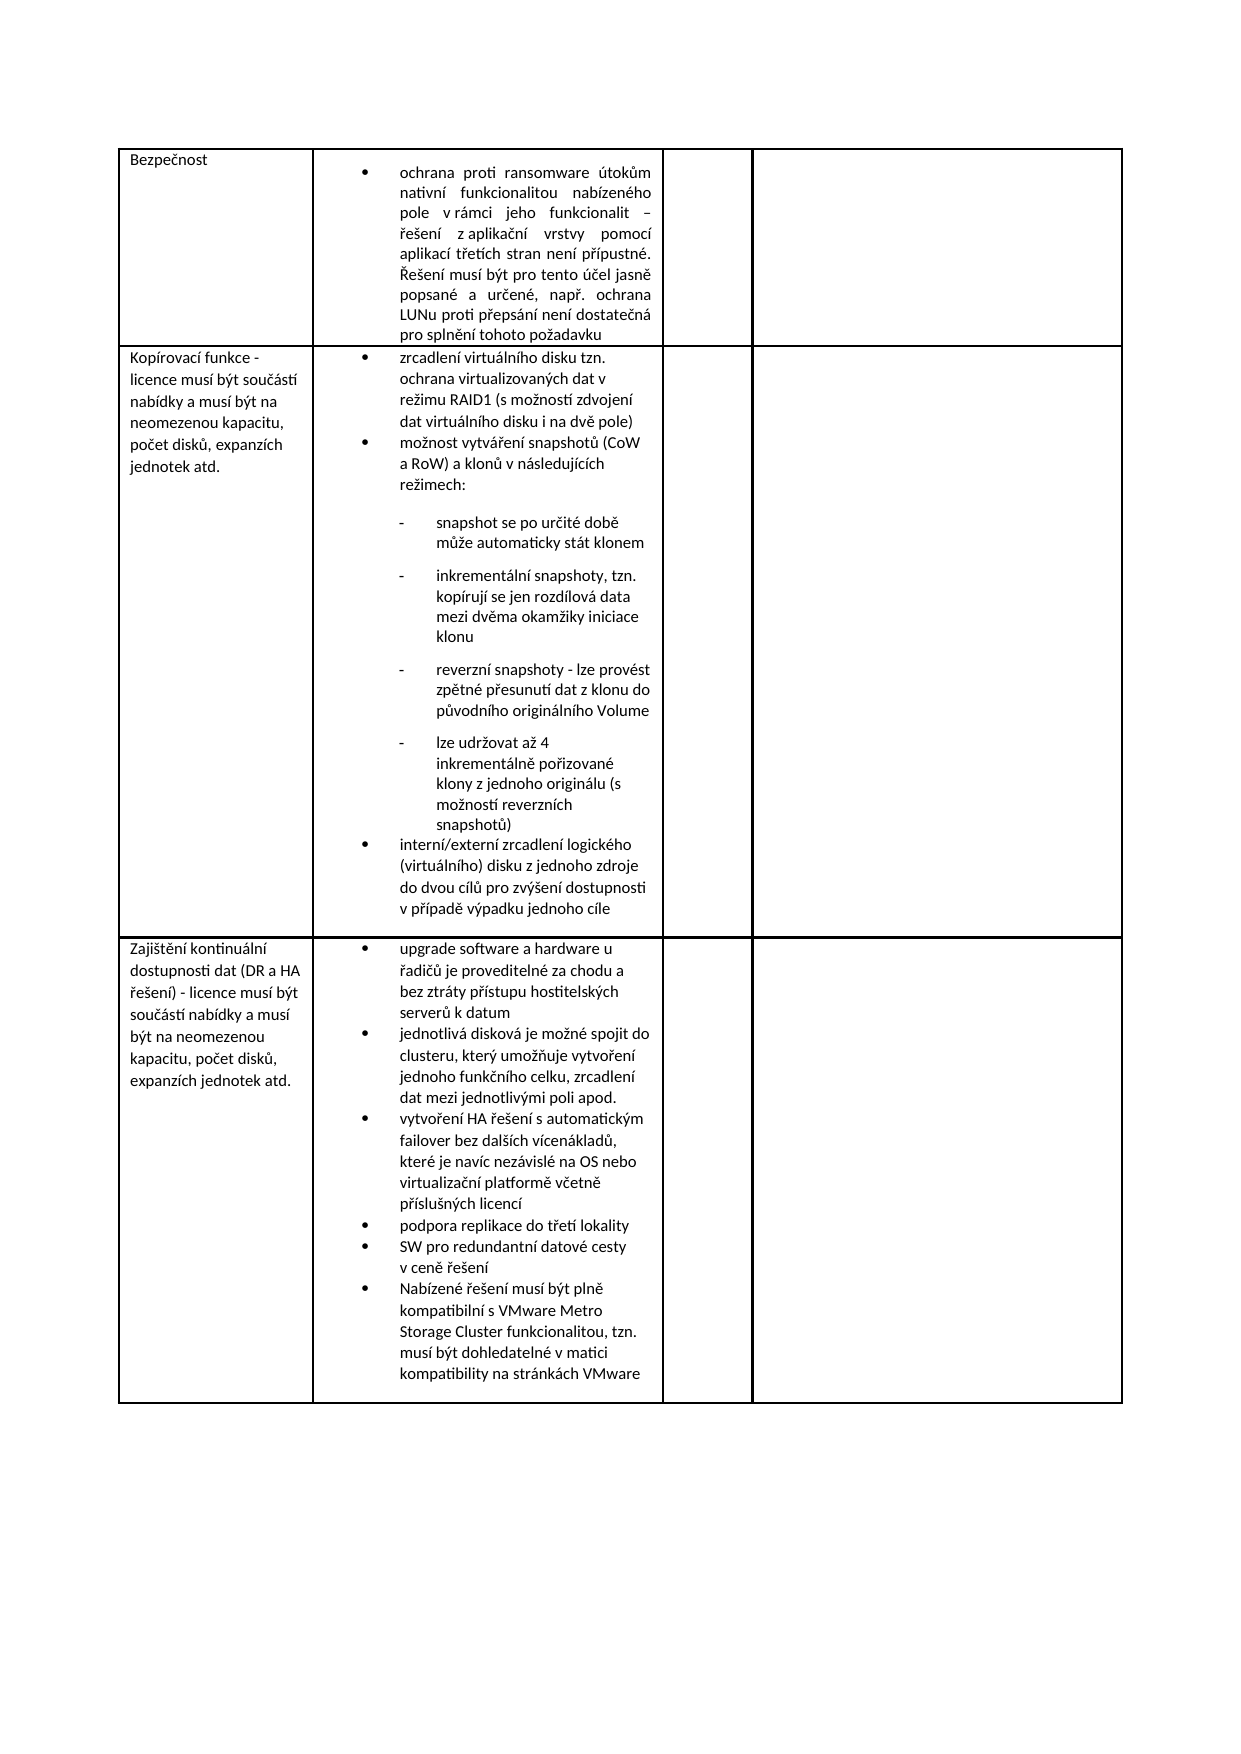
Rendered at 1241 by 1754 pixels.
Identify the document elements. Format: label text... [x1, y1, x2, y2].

table_cell [664, 150, 751, 345]
table_cell zrcadlení virtuálního disku tzn. ochrana virtualizovaných dat v režimu RAID1 (s možností zdvojení dat virtuálního disku i na dvě pole) možnost vytváření snapshotů (CoW a RoW) a klonů v následujících režimech: snapshot se po určité době může automaticky stát klonem inkrementální snapshoty, tzn. kopírují se jen rozdílová data mezi dvěma okamžiky iniciace klonu reverzní snapshoty - lze provést zpětné přesunutí dat z klonu do původního originálního Volume lze udržovat až 4 inkrementálně pořizované klony z jednoho originálu (s možností reverzních snapshotů) interní/externí zrcadlení logického (virtuálního) disku z jednoho zdroje do dvou cílů pro zvýšení dostupnosti v případě výpadku jednoho cíle [314, 347, 662, 936]
table_cell [664, 939, 751, 1402]
table_cell [754, 150, 1121, 345]
table_cell Bezpečnost [120, 150, 312, 345]
table_cell ochrana proti ransomware útokům nativní funkcionalitou nabízeného pole v rámci jeho funkcionalit – řešení z aplikační vrstvy pomocí aplikací třetích stran není přípustné. Řešení musí být pro tento účel jasně popsané a určené, např. ochrana LUNu proti přepsání není dostatečná pro splnění tohoto požadavku [314, 150, 662, 345]
table_cell Kopírovací funkce - licence musí být součástí nabídky a musí být na neomezenou kapacitu, počet disků, expanzích jednotek atd. [120, 347, 312, 936]
table_cell upgrade software a hardware u řadičů je proveditelné za chodu a bez ztráty přístupu hostitelských serverů k datum jednotlivá disková je možné spojit do clusteru, který umožňuje vytvoření jednoho funkčního celku, zrcadlení dat mezi jednotlivými poli apod. vytvoření HA řešení s automatickým failover bez dalších vícenákladů, které je navíc nezávislé na OS nebo virtualizační platformě včetně příslušných licencí podpora replikace do třetí lokality SW pro redundantní datové cesty v ceně řešení Nabízené řešení musí být plně kompatibilní s VMware Metro Storage Cluster funkcionalitou, tzn. musí být dohledatelné v matici kompatibility na stránkách VMware [314, 939, 662, 1402]
table_cell [754, 939, 1121, 1402]
table_cell [664, 347, 751, 936]
table_cell Zajištění kontinuální dostupnosti dat (DR a HA řešení) - licence musí být součástí nabídky a musí být na neomezenou kapacitu, počet disků, expanzích jednotek atd. [120, 939, 312, 1402]
table_cell [754, 347, 1121, 936]
